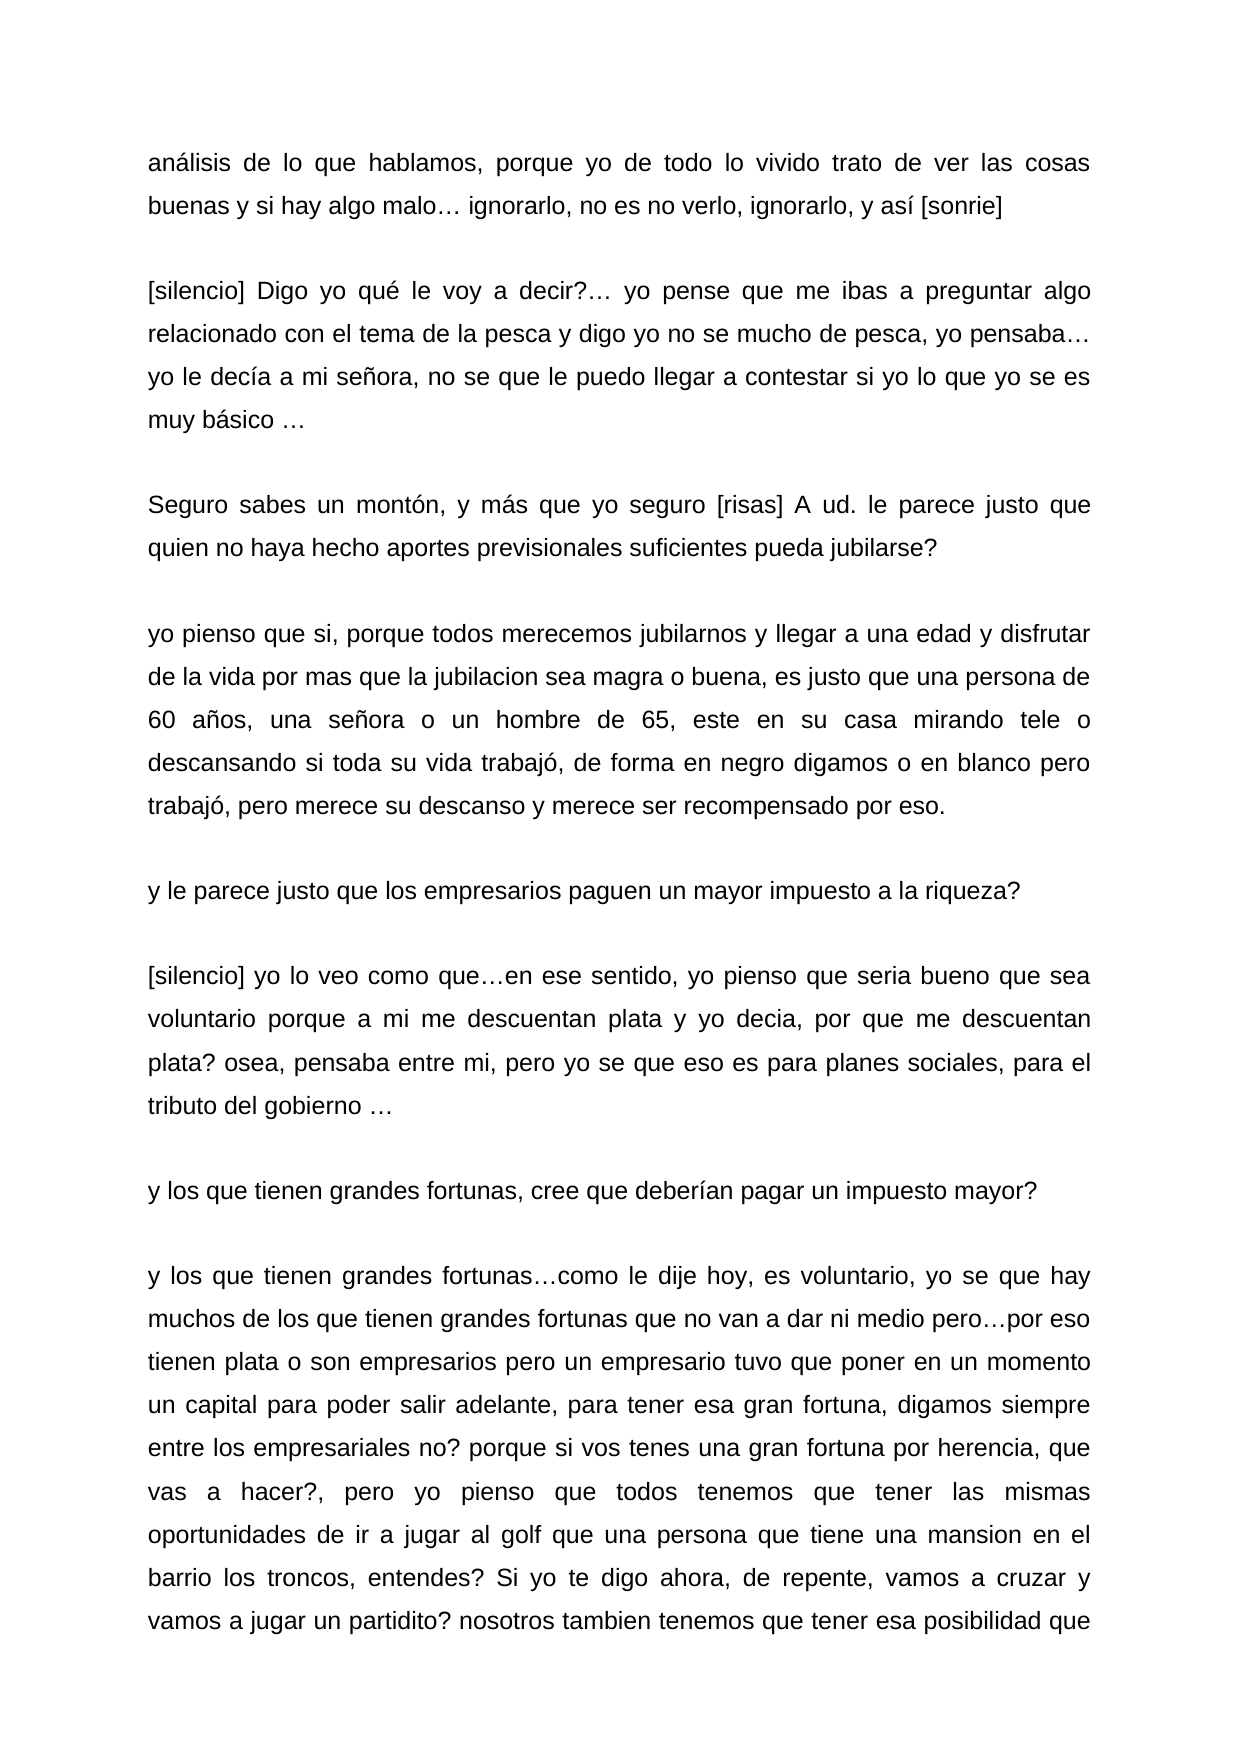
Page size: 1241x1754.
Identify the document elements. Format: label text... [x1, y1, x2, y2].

text Seguro sabes un montón, y más que yo seguro [risas] A ud. le parece justo que quien no haya hecho aportes previsionales suficientes pueda jubilarse? [148, 490, 1093, 562]
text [148, 148, 1093, 219]
text [silencio] yo lo veo como que…en ese sentido, yo pienso que seria bueno que sea voluntario porque a mi me descuentan plata y yo decia, por que me descuentan plata? osea, pensaba entre mi, pero yo se que eso es para planes sociales, para el tributo del gobierno … [148, 961, 1093, 1119]
text y le parece justo que los empresarios paguen un mayor impuesto a la riqueza? [148, 876, 1093, 905]
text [148, 1261, 1093, 1634]
text yo pienso que si, porque todos merecemos jubilarnos y llegar a una edad y disfrutar de la vida por mas que la jubilacion sea magra o buena, es justo que una persona de 60 años, una señora o un hombre de 65, este en su casa mirando tele o descansando si toda su vida trabajó, de forma en negro digamos o en blanco pero trabajó, pero merece su descanso y merece ser recompensado por eso. [148, 618, 1093, 820]
text [silencio] Digo yo qué le voy a decir?… yo pense que me ibas a preguntar algo relacionado con el tema de la pesca y digo yo no se mucho de pesca, yo pensaba…yo le decía a mi señora, no se que le puedo llegar a contestar si yo lo que yo se es muy básico … [148, 276, 1093, 434]
text y los que tienen grandes fortunas, cree que deberían pagar un impuesto mayor? [148, 1176, 1093, 1204]
